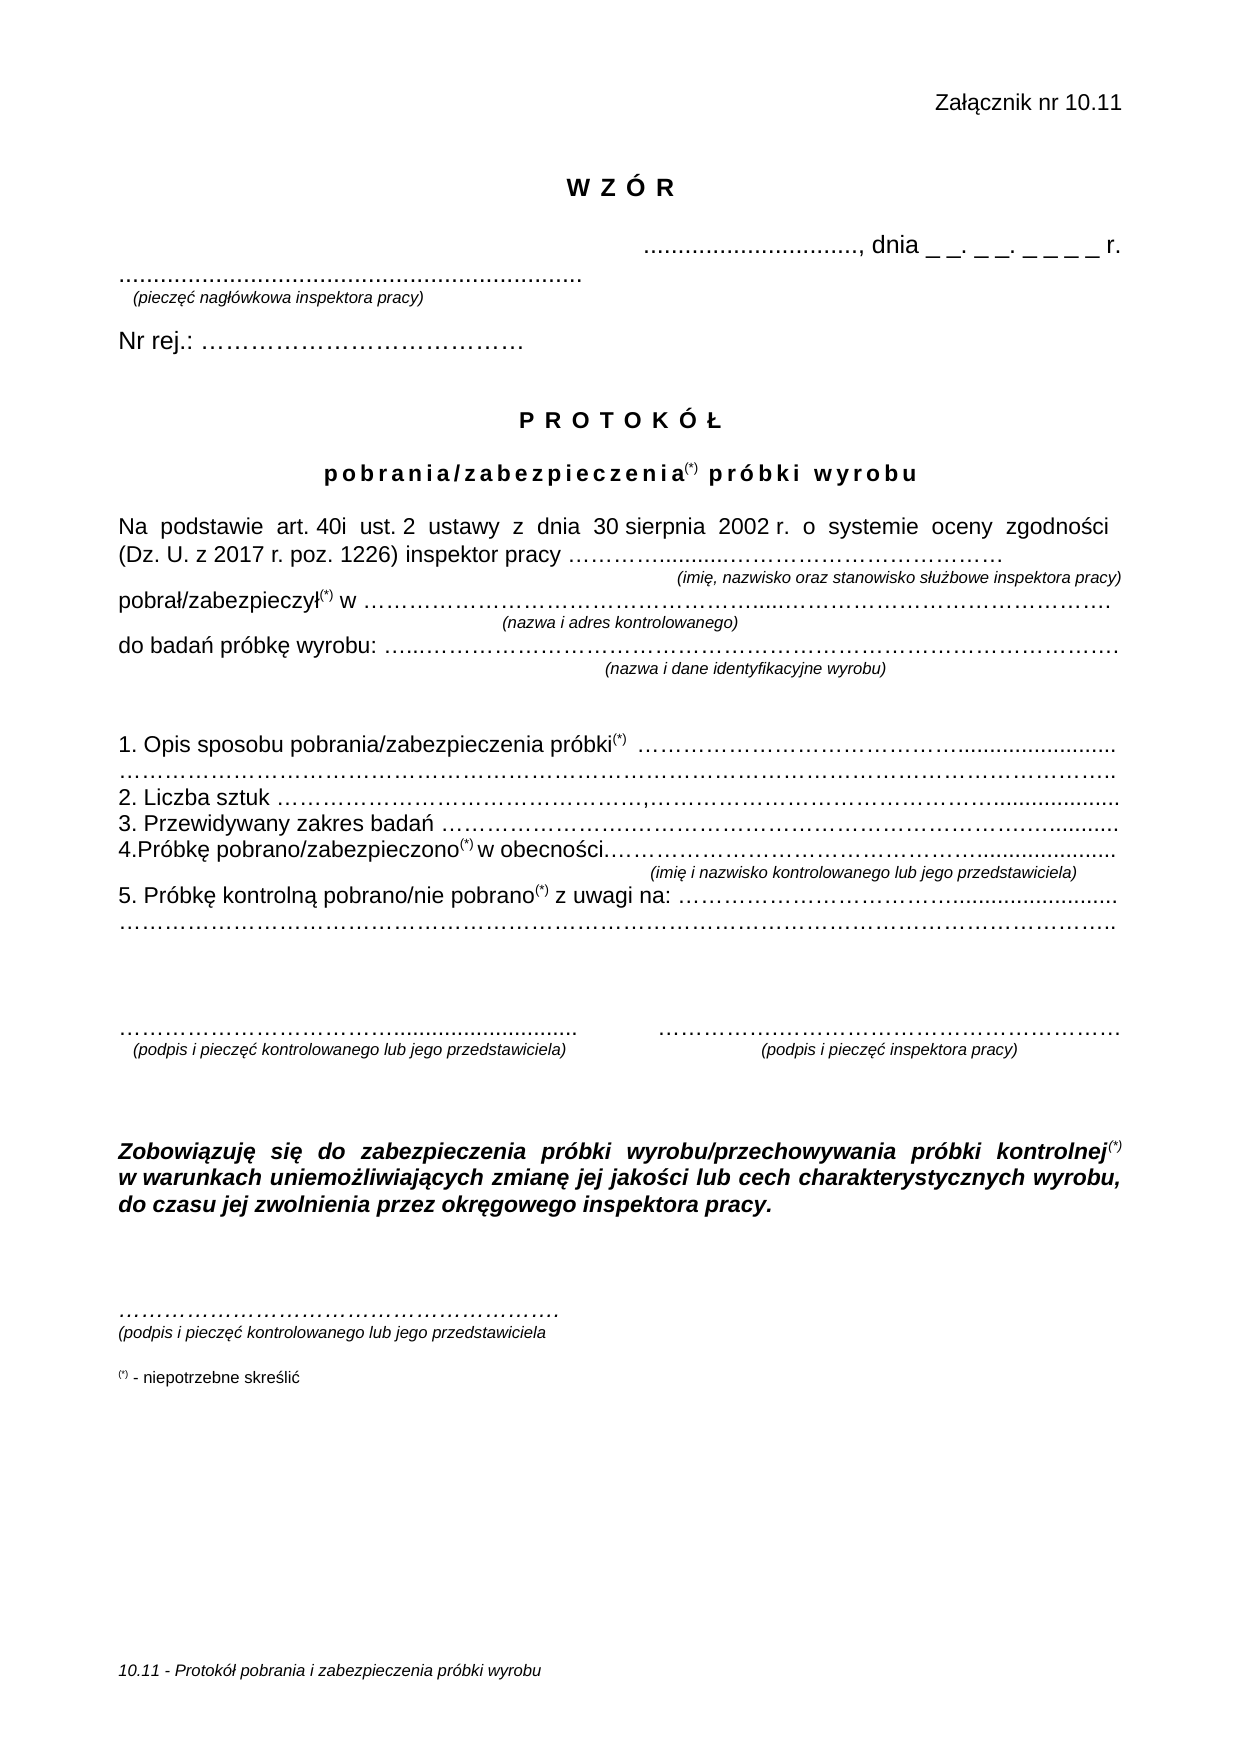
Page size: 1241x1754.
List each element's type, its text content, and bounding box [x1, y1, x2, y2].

text (*) - niepotrzebne skreślić [118, 1368, 1122, 1387]
text pobrania/zabezpieczenia(*) próbki wyrobu [118, 460, 1122, 486]
text ………………………………............................. [118, 1013, 583, 1040]
text WZÓR [118, 172, 1122, 201]
text do badań próbkę wyrobu: …...………………………………………………………………………………. [118, 632, 1122, 659]
text (podpis i pieczęć kontrolowanego lub jego przedstawiciela [118, 1322, 1122, 1342]
text Na podstawie art. 40i ust. 2 ustawy z dnia 30 sierpnia 2002 r. o systemie oceny zgodności (Dz. U. z 2017 r. poz. 1226) inspektor pracy …………...........……………………………… [118, 513, 1122, 568]
text 3. Przewidywany zakres badań …………………….…………………………………………….…........... [118, 810, 1122, 836]
text (podpis i pieczęć kontrolowanego lub jego przedstawiciela) [118, 1040, 583, 1059]
text ................................................................... [118, 259, 1122, 287]
text (imię i nazwisko kontrolowanego lub jego przedstawiciela) [605, 862, 1122, 882]
text (nazwa i dane identyfikacyjne wyrobu) [369, 659, 1122, 678]
text …………….……………………………………… [657, 1013, 1122, 1040]
text Nr rej.: ………………………………… [118, 326, 1122, 354]
text 1. Opis sposobu pobrania/zabezpieczenia próbki(*) ……………………………………......................... [118, 731, 1122, 757]
text ..............................., dnia _ _. _ _. _ _ _ _ r. [118, 230, 1122, 259]
text 2. Liczba sztuk …………………………………………,……………………………………….................... [118, 783, 1122, 810]
text ………………………………………………………………………………………………………………….. [118, 908, 1122, 934]
text 5. Próbkę kontrolną pobrano/nie pobrano(*) z uwagi na: ……………………………….......................... [118, 882, 1122, 908]
text Zobowiązuję się do zabezpieczenia próbki wyrobu/przechowywania próbki kontrolnej(*) w warunkach uniemożliwiających zmianę jej jakości lub cech charakterystycznych wyrobu, do czasu jej zwolnienia przez okręgowego inspektora pracy. [118, 1138, 1122, 1217]
text (podpis i pieczęć inspektora pracy) [657, 1040, 1122, 1059]
text PROTOKÓŁ [118, 407, 1122, 434]
text (pieczęć nagłówkowa inspektora pracy) [118, 287, 1122, 307]
text (imię, nazwisko oraz stanowisko służbowe inspektora pracy) [575, 568, 1122, 587]
text pobrał/zabezpieczył(*) w …………………………………………….....……………………………………. [118, 587, 1122, 613]
text …………………………………………………. [118, 1296, 1122, 1322]
text (nazwa i adres kontrolowanego) [118, 613, 1122, 632]
subtitle Załącznik nr 10.11 [605, 89, 1122, 115]
text ………………………………………………………………………………………………………………….. [118, 757, 1122, 783]
text 4.Próbkę pobrano/zabezpieczono(*) w obecności.…………………………………………...................... [118, 836, 1122, 862]
